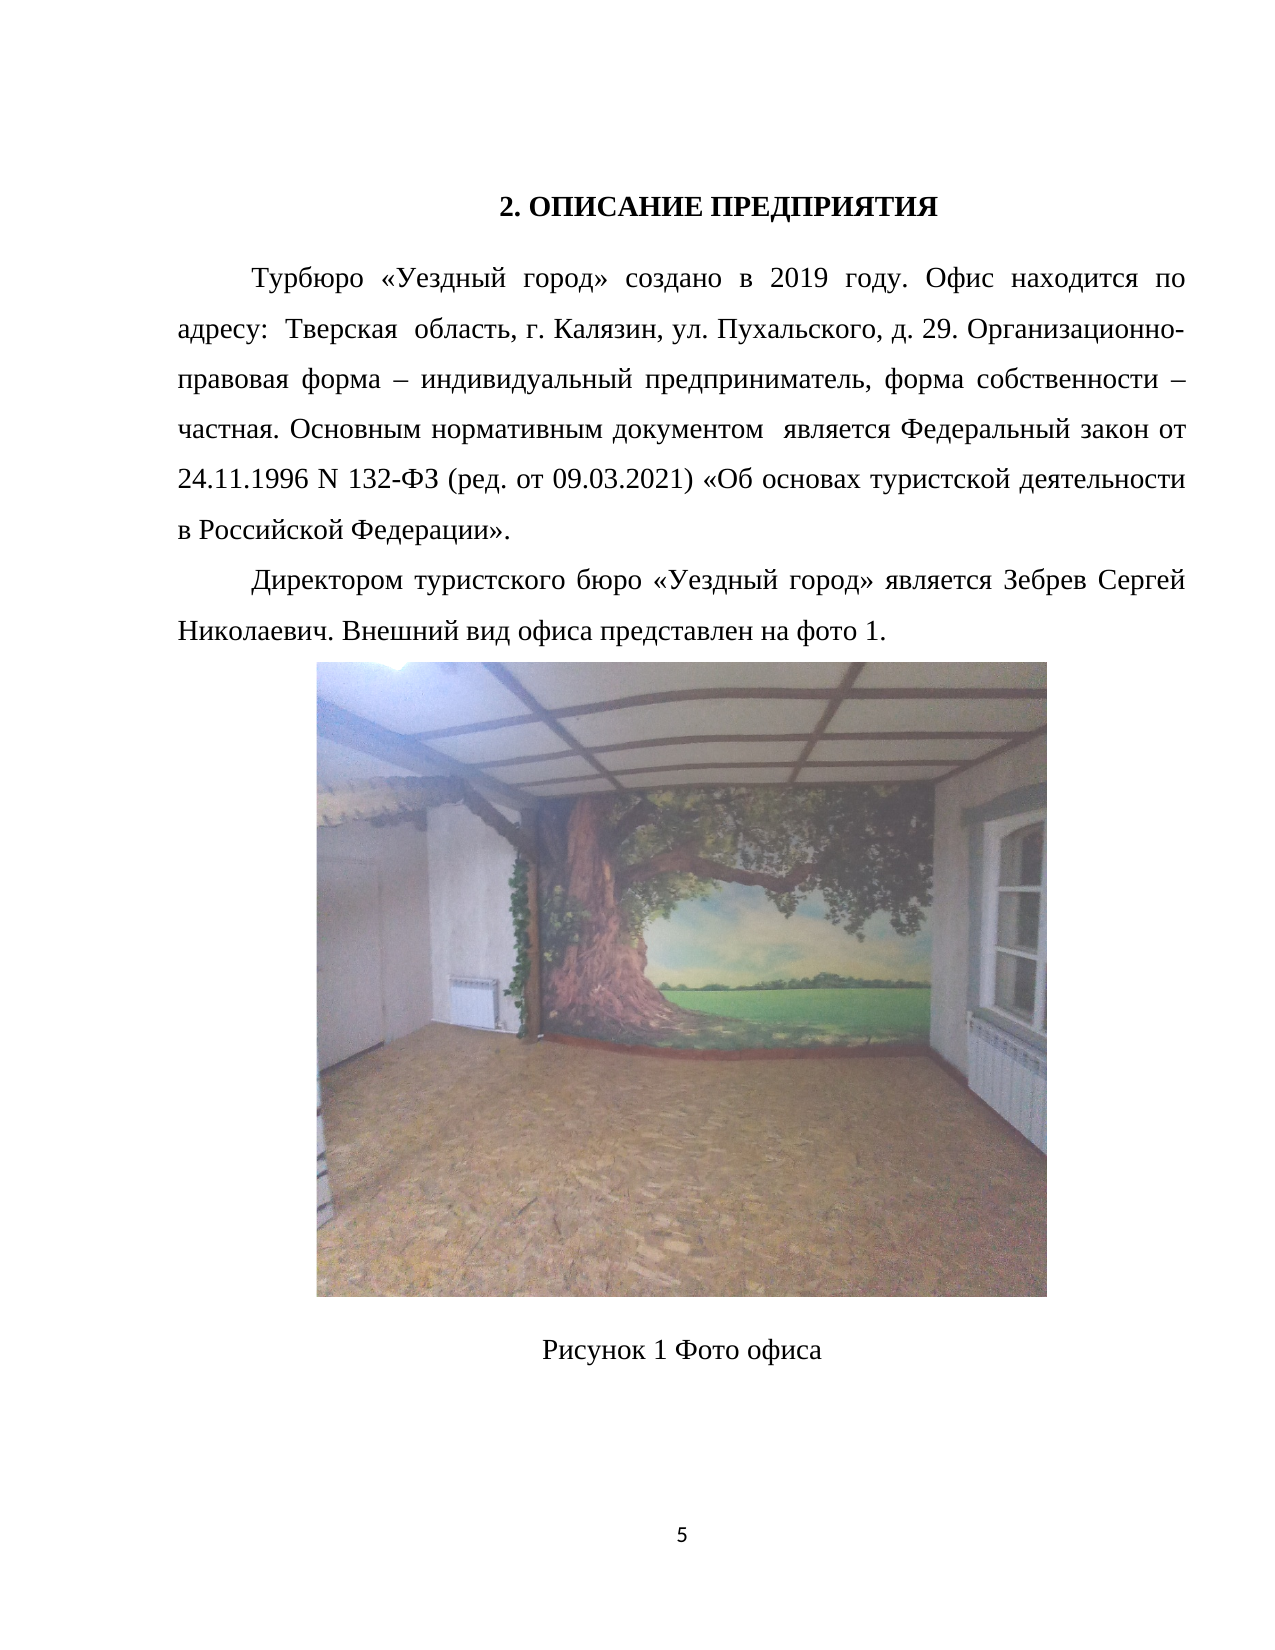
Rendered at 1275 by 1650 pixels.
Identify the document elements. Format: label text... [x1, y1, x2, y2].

text Рисунок 1 Фото офиса [177, 1332, 1186, 1365]
text Турбюро «Уездный город» создано в 2019 году. Офис находится по адресу: Тверская область, г. Калязин, ул. Пухальского, д. 29. Организационно-правовая форма – индивидуальный предприниматель, форма собственности – частная. Основным нормативным документом является Федеральный закон от 24.11.1996 N 132-ФЗ (ред. от 09.03.2021) «Об основах туристской деятельности в Российской Федерации». [177, 260, 1186, 546]
list - знакомство с жизнью современной деревни; [316, 662, 1047, 1297]
text Директором туристского бюро «Уездный город» является Зебрев Сергей Николаевич. Внешний вид офиса представлен на фото 1. [177, 562, 1186, 646]
text 2. ОПИСАНИЕ ПРЕДПРИЯТИЯ [177, 189, 1186, 223]
